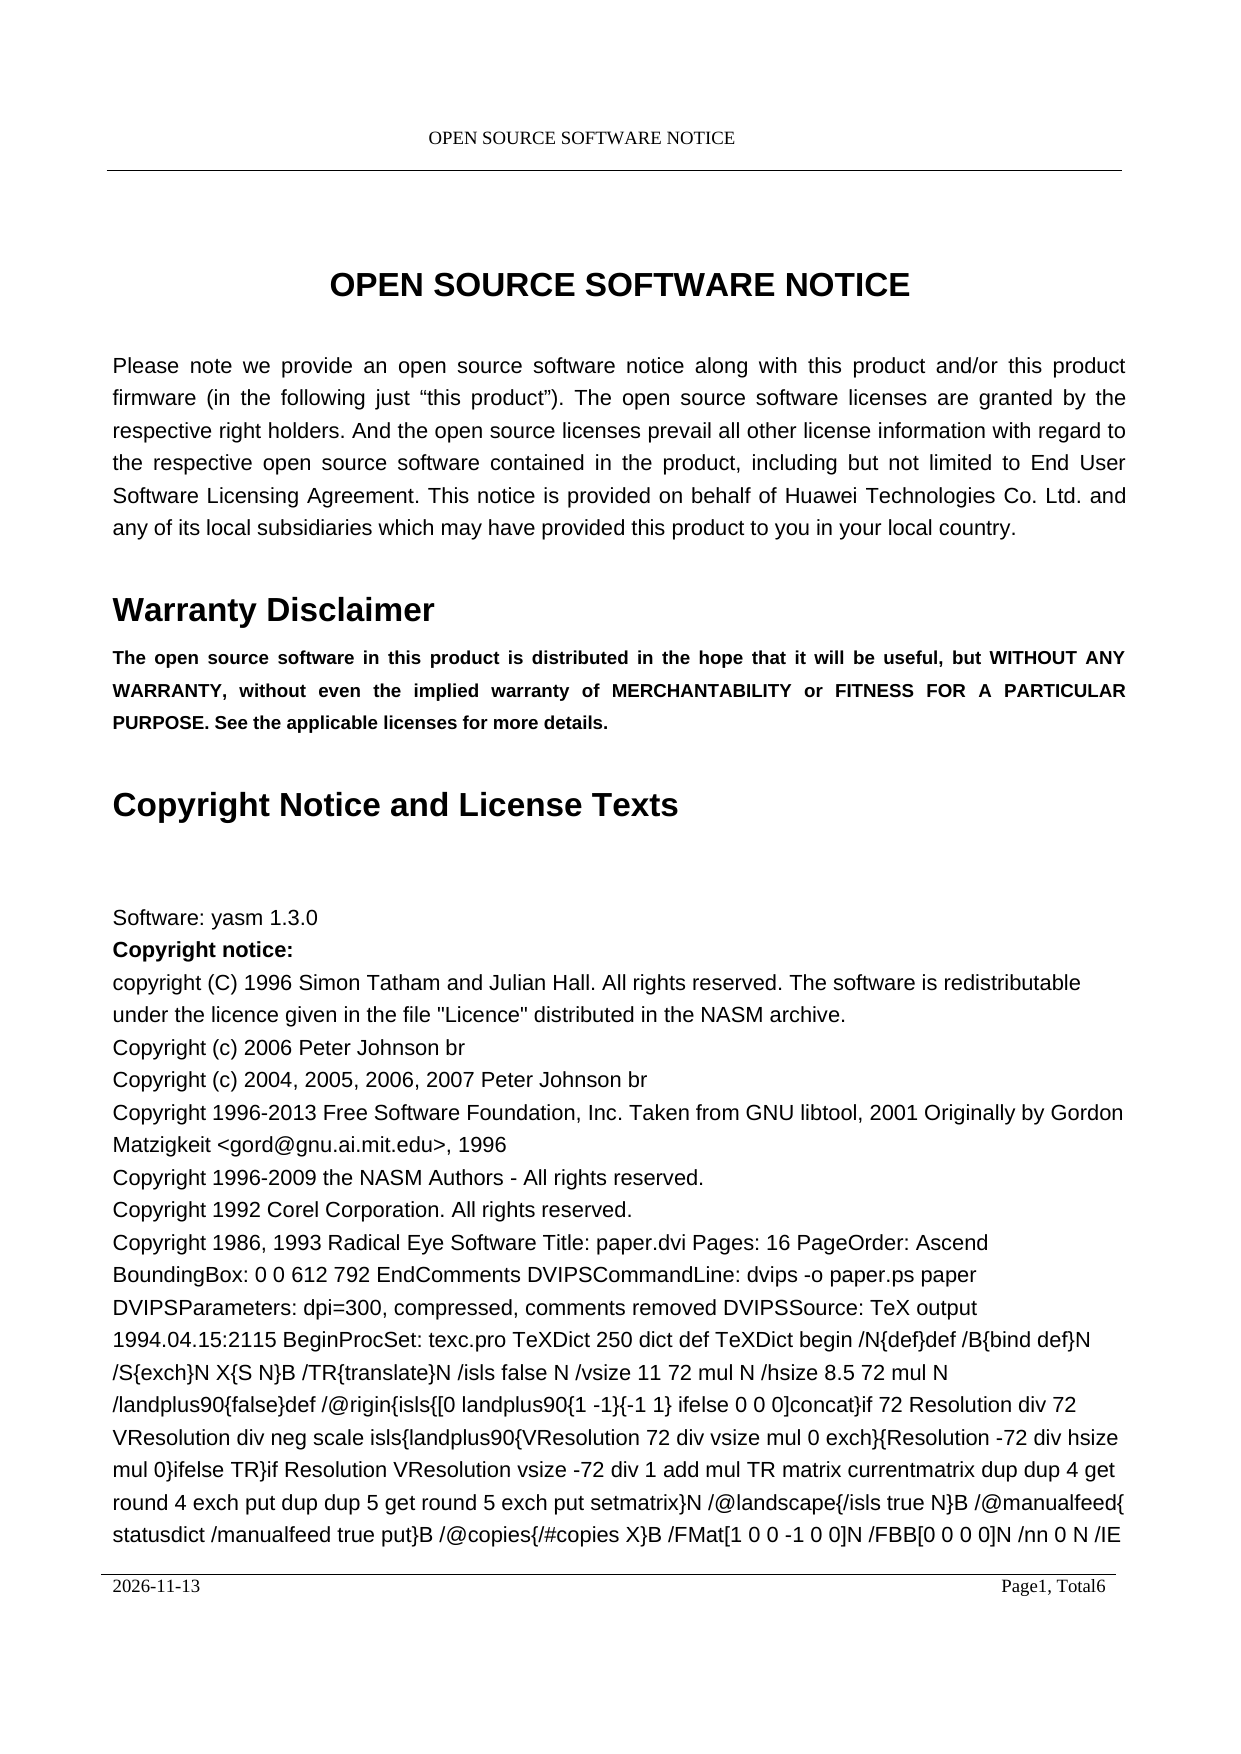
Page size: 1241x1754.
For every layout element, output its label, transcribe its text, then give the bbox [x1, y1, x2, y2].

text Copyright 1996-2009 the NASM Authors - All rights reserved. [112, 1161, 1128, 1193]
text Software: yasm 1.3.0 [112, 901, 1128, 933]
text Copyright notice: [112, 933, 1128, 966]
text Copyright 1992 Corel Corporation. All rights reserved. [112, 1193, 1128, 1226]
text Copyright 1996-2013 Free Software Foundation, Inc. Taken from GNU libtool, 2001 Originally by Gordon Matzigkeit <gord@gnu.ai.mit.edu>, 1996 [112, 1096, 1128, 1161]
text Copyright (c) 2004, 2005, 2006, 2007 Peter Johnson br [112, 1063, 1128, 1096]
text The open source software in this product is distributed in the hope that it will be useful, but WITHOUT ANY WARRANTY, without even the implied warranty of MERCHANTABILITY or FITNESS FOR A PARTICULAR PURPOSE. See the applicable licenses for more details. [112, 641, 1128, 739]
text OPEN SOURCE SOFTWARE NOTICE [112, 251, 1128, 316]
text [112, 1226, 1128, 1551]
text copyright (C) 1996 Simon Tatham and Julian Hall. All rights reserved. The software is redistributable under the licence given in the file "Licence" distributed in the NASM archive. [112, 966, 1128, 1031]
text Please note we provide an open source software notice along with this product and/or this product firmware (in the following just “this product”). The open source software licenses are granted by the respective right holders. And the open source licenses prevail all other license information with regard to the respective open source software contained in the product, including but not limited to End User Software Licensing Agreement. This notice is provided on behalf of Huawei Technologies Co. Ltd. and any of its local subsidiaries which may have provided this product to you in your local country. [112, 349, 1128, 544]
text Copyright Notice and License Texts [112, 771, 1128, 836]
text Copyright (c) 2006 Peter Johnson br [112, 1031, 1128, 1063]
text Warranty Disclaimer [112, 576, 1128, 641]
